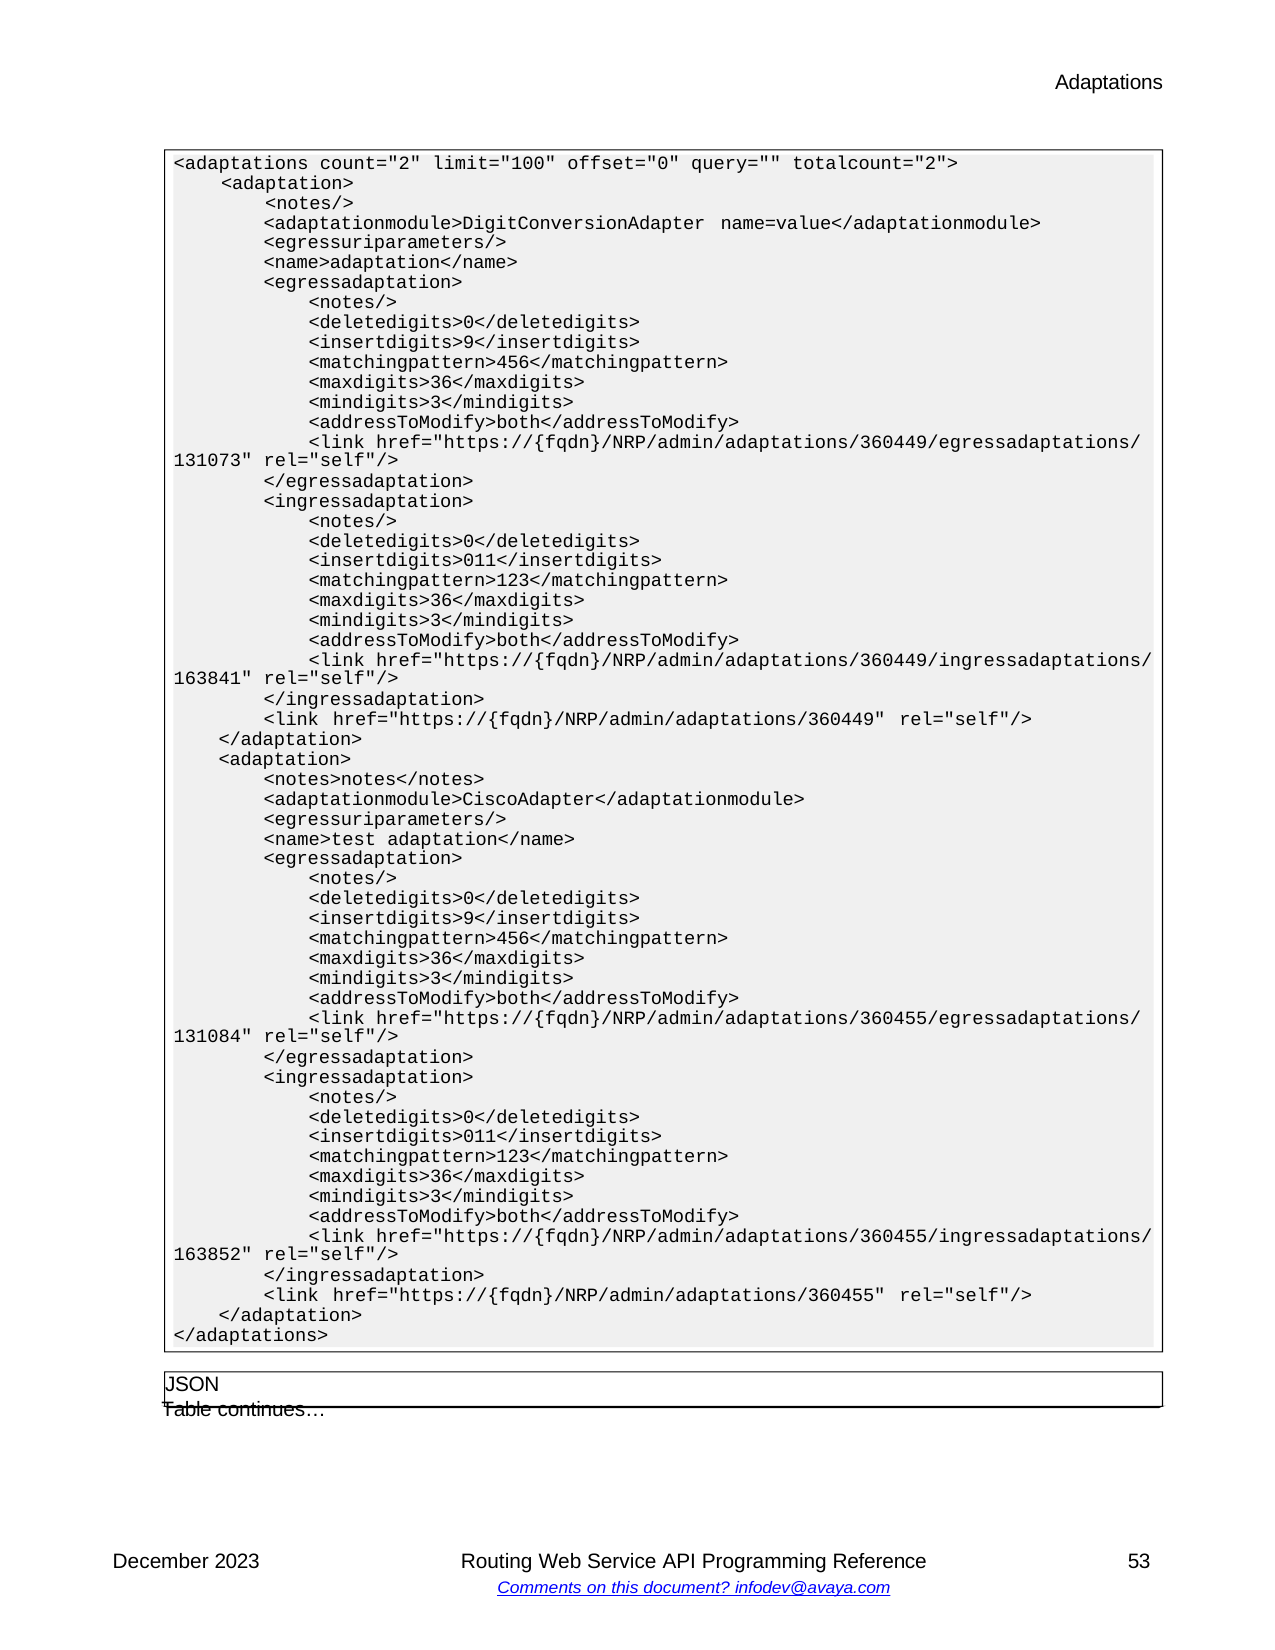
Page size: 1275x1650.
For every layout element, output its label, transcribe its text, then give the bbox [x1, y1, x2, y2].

text <mindigits>3</mindigits> [308, 392, 1254, 412]
text <link href="https://{fqdn}/NRP/admin/adaptations/360455/egressadaptations/ 131084" rel="self"/> [173, 1008, 1155, 1048]
text <notes/> [308, 511, 1254, 531]
text <matchingpattern>456</matchingpattern> [308, 928, 1254, 948]
text <link href="https://{fqdn}/NRP/admin/adaptations/360455" rel="self"/> [263, 1286, 1254, 1306]
text <notes/> [308, 1087, 1254, 1107]
text <mindigits>3</mindigits> [308, 611, 1254, 631]
text <notes/> [96, 193, 354, 213]
text <link href="https://{fqdn}/NRP/admin/adaptations/360449/ingressadaptations/ 163841" rel="self"/> [173, 651, 1155, 690]
text <insertdigits>9</insertdigits> [308, 909, 1254, 928]
text <adaptationmodule>CiscoAdapter</adaptationmodule> [263, 789, 1254, 809]
text </ingressadaptation> [263, 690, 1254, 710]
text <deletedigits>0</deletedigits> [308, 313, 1254, 333]
text <matchingpattern>123</matchingpattern> [308, 571, 1254, 591]
text <deletedigits>0</deletedigits> [308, 531, 1254, 551]
text <mindigits>3</mindigits> [308, 968, 1254, 988]
subtitle Adaptations [96, 70, 1163, 94]
text <addressToModify>both</addressToModify> [308, 412, 1254, 432]
text <deletedigits>0</deletedigits> [308, 1107, 1254, 1127]
text <egressuriparameters/> [263, 233, 1254, 253]
text <maxdigits>36</maxdigits> [308, 1167, 1254, 1187]
text <insertdigits>9</insertdigits> [308, 333, 1254, 352]
text <insertdigits>011</insertdigits> [308, 551, 1254, 571]
text <notes>notes</notes> [263, 769, 1254, 789]
text </ingressadaptation> [263, 1266, 1254, 1286]
text <name>test adaptation</name> [263, 829, 1254, 849]
text <insertdigits>011</insertdigits> [308, 1127, 1254, 1147]
text <ingressadaptation> [263, 491, 1254, 511]
text <link href="https://{fqdn}/NRP/admin/adaptations/360455/ingressadaptations/ 163852" rel="self"/> [173, 1227, 1155, 1266]
text <matchingpattern>456</matchingpattern> [308, 352, 1254, 372]
text <ingressadaptation> [263, 1067, 1254, 1087]
text <adaptationmodule>DigitConversionAdapter name=value</adaptationmodule> [263, 213, 1254, 233]
text <addressToModify>both</addressToModify> [308, 631, 1254, 651]
text <link href="https://{fqdn}/NRP/admin/adaptations/360449" rel="self"/> [263, 710, 1254, 729]
text <egressadaptation> [263, 849, 1254, 869]
text <adaptation> [96, 173, 354, 193]
text </egressadaptation> [263, 1048, 1254, 1067]
text </adaptation> [218, 729, 1254, 749]
text <deletedigits>0</deletedigits> [308, 889, 1254, 909]
text <adaptation> [218, 749, 1254, 769]
text <addressToModify>both</addressToModify> [308, 988, 1254, 1008]
text <notes/> [308, 869, 1254, 889]
text <matchingpattern>123</matchingpattern> [308, 1147, 1254, 1167]
text <notes/> [308, 293, 1254, 313]
text <maxdigits>36</maxdigits> [308, 948, 1254, 968]
text <link href="https://{fqdn}/NRP/admin/adaptations/360449/egressadaptations/ 131073" rel="self"/> [173, 432, 1155, 472]
text </adaptation> [218, 1306, 1254, 1326]
text <egressuriparameters/> [263, 809, 1254, 829]
text <maxdigits>36</maxdigits> [308, 372, 1254, 392]
text <adaptations count="2" limit="100" offset="0" query="" totalcount="2"> [173, 153, 1254, 173]
text <maxdigits>36</maxdigits> [308, 591, 1254, 611]
text </egressadaptation> [263, 472, 1254, 491]
text </adaptations> [173, 1326, 1254, 1346]
text <egressadaptation> [263, 273, 1254, 293]
text <mindigits>3</mindigits> [308, 1187, 1254, 1207]
text <name>adaptation</name> [263, 253, 1254, 273]
text <addressToModify>both</addressToModify> [308, 1207, 1254, 1227]
